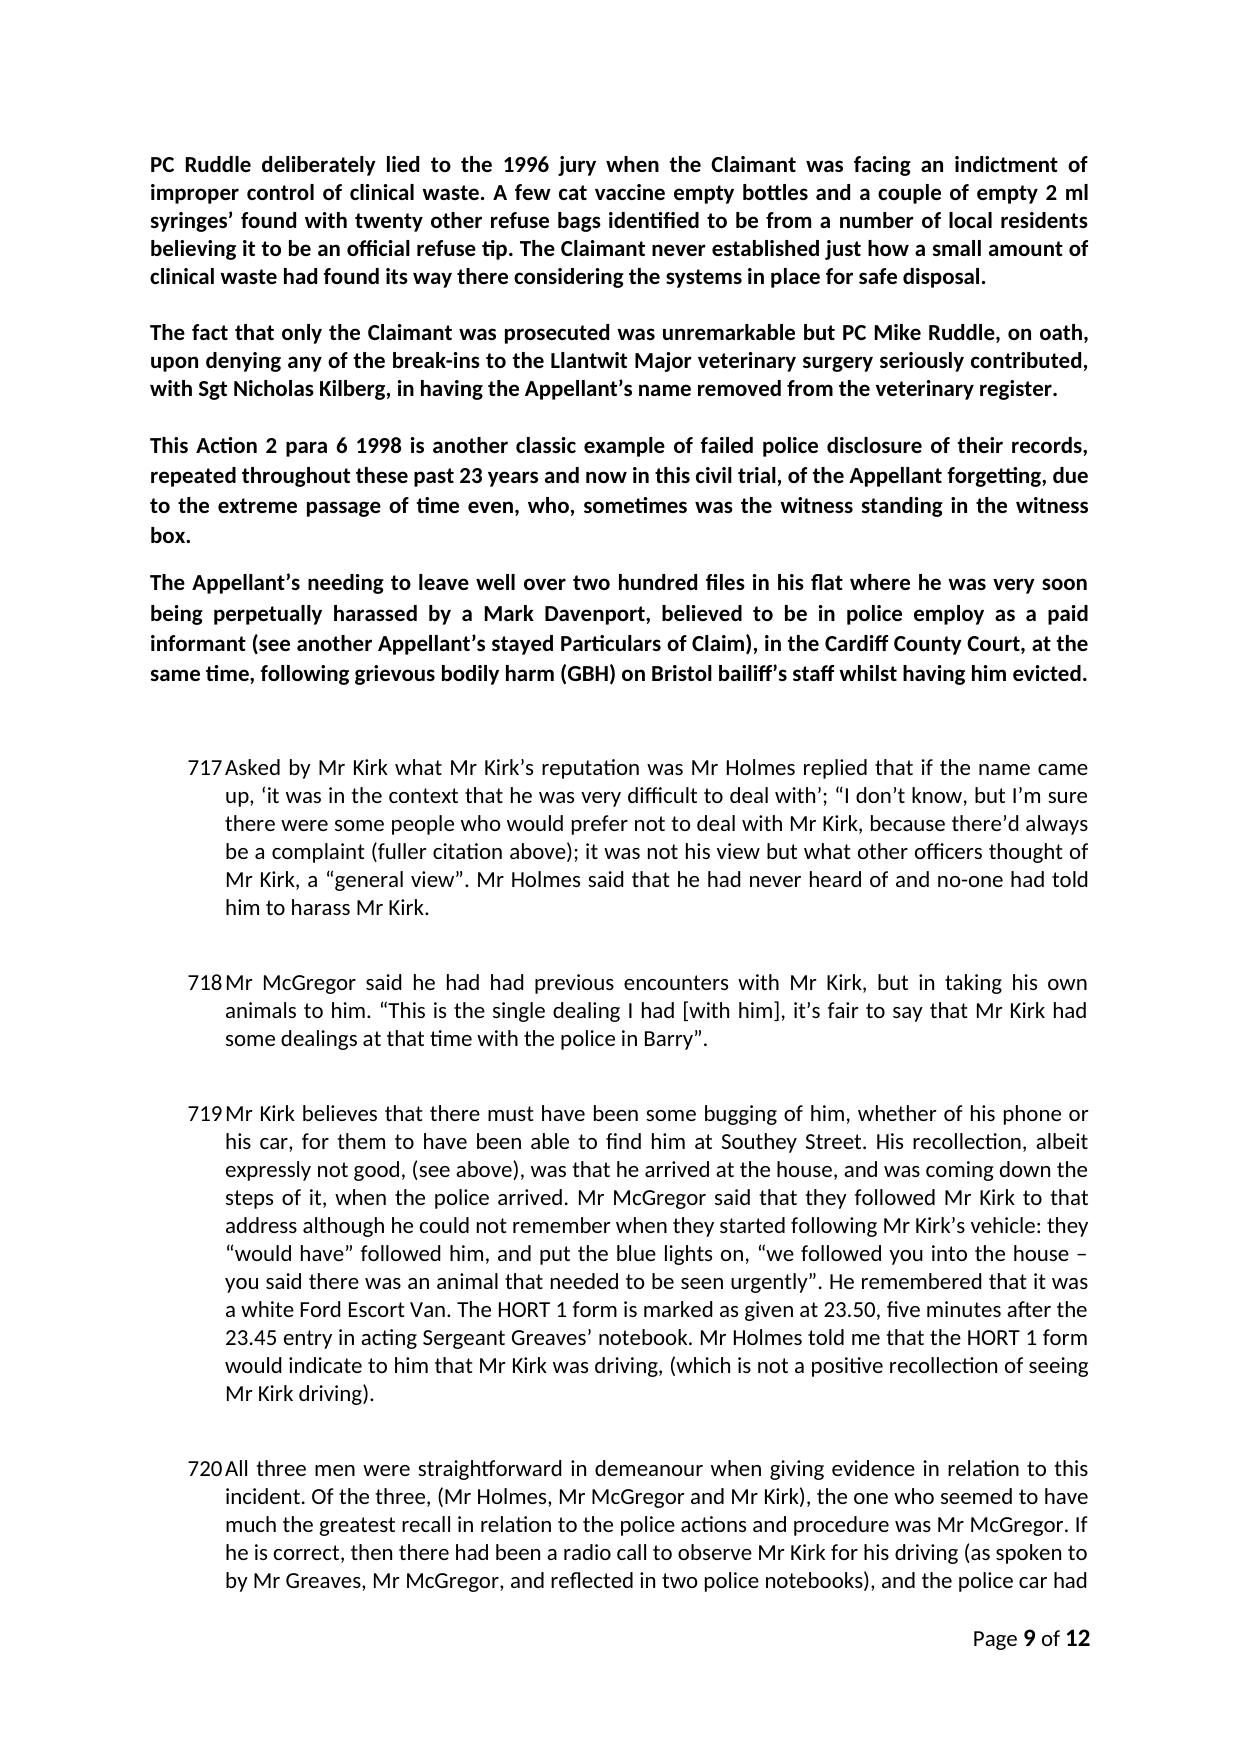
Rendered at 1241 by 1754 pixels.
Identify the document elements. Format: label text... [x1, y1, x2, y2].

text This Action 2 para 6 1998 is another classic example of failed police disclosure of their records, repeated throughout these past 23 years and now in this civil trial, of the Appellant forgetting, due to the extreme passage of time even, who, sometimes was the witness standing in the witness box. [150, 431, 1090, 549]
list Asked by Mr Kirk what Mr Kirk’s reputation was Mr Holmes replied that if the name came up, ‘it was in the context that he was very difficult to deal with’; “I don’t know, but I’m sure there were some people who would prefer not to deal with Mr Kirk, because there’d always be a complaint (fuller citation above); it was not his view but what other officers thought of Mr Kirk, a “general view”. Mr Holmes said that he had never heard of and no-one had told him to harass Mr Kirk. [187, 753, 1090, 921]
list Mr Kirk believes that there must have been some bugging of him, whether of his phone or his car, for them to have been able to find him at . His recollection, albeit expressly not good, (see above), was that he arrived at the house, and was coming down the steps of it, when the police arrived. Mr McGregor said that they followed Mr Kirk to that address although he could not remember when they started following Mr Kirk’s vehicle: they “would have” followed him, and put the blue lights on, “we followed you into the house – you said there was an animal that needed to be seen urgently”. He remembered that it was a white Ford Escort Van. The HORT 1 form is marked as given at 23.50, five minutes after the 23.45 entry in acting Sergeant Greaves’ notebook. Mr Holmes told me that the HORT 1 form would indicate to him that Mr Kirk was driving, (which is not a positive recollection of seeing Mr Kirk driving). [187, 1099, 1090, 1407]
list Mr McGregor said he had had previous encounters with Mr Kirk, but in taking his own animals to him. “This is the single dealing I had [with him], it’s fair to say that Mr Kirk had some dealings at that time with the police in Barry”. [187, 968, 1090, 1052]
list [187, 1454, 1090, 1594]
text PC Ruddle deliberately lied to the 1996 jury when the Claimant was facing an indictment of improper control of clinical waste. A few cat vaccine empty bottles and a couple of empty 2 ml syringes’ found with twenty other refuse bags identified to be from a number of local residents believing it to be an official refuse tip. The Claimant never established just how a small amount of clinical waste had found its way there considering the systems in place for safe disposal. [150, 150, 1090, 290]
text The Appellant’s needing to leave well over two hundred files in his flat where he was very soon being perpetually harassed by a Mark Davenport, believed to be in police employ as a paid informant (see another Appellant’s stayed Particulars of Claim), in the Cardiff County Court, at the same time, following grievous bodily harm (GBH) on Bristol bailiff’s staff whilst having him evicted. [150, 568, 1090, 687]
text The fact that only the Claimant was prosecuted was unremarkable but PC Mike Ruddle, on oath, upon denying any of the break-ins to the Llantwit Major veterinary surgery seriously contributed, with Sgt Nicholas Kilberg, in having the Appellant’s name removed from the veterinary register. [150, 318, 1090, 402]
